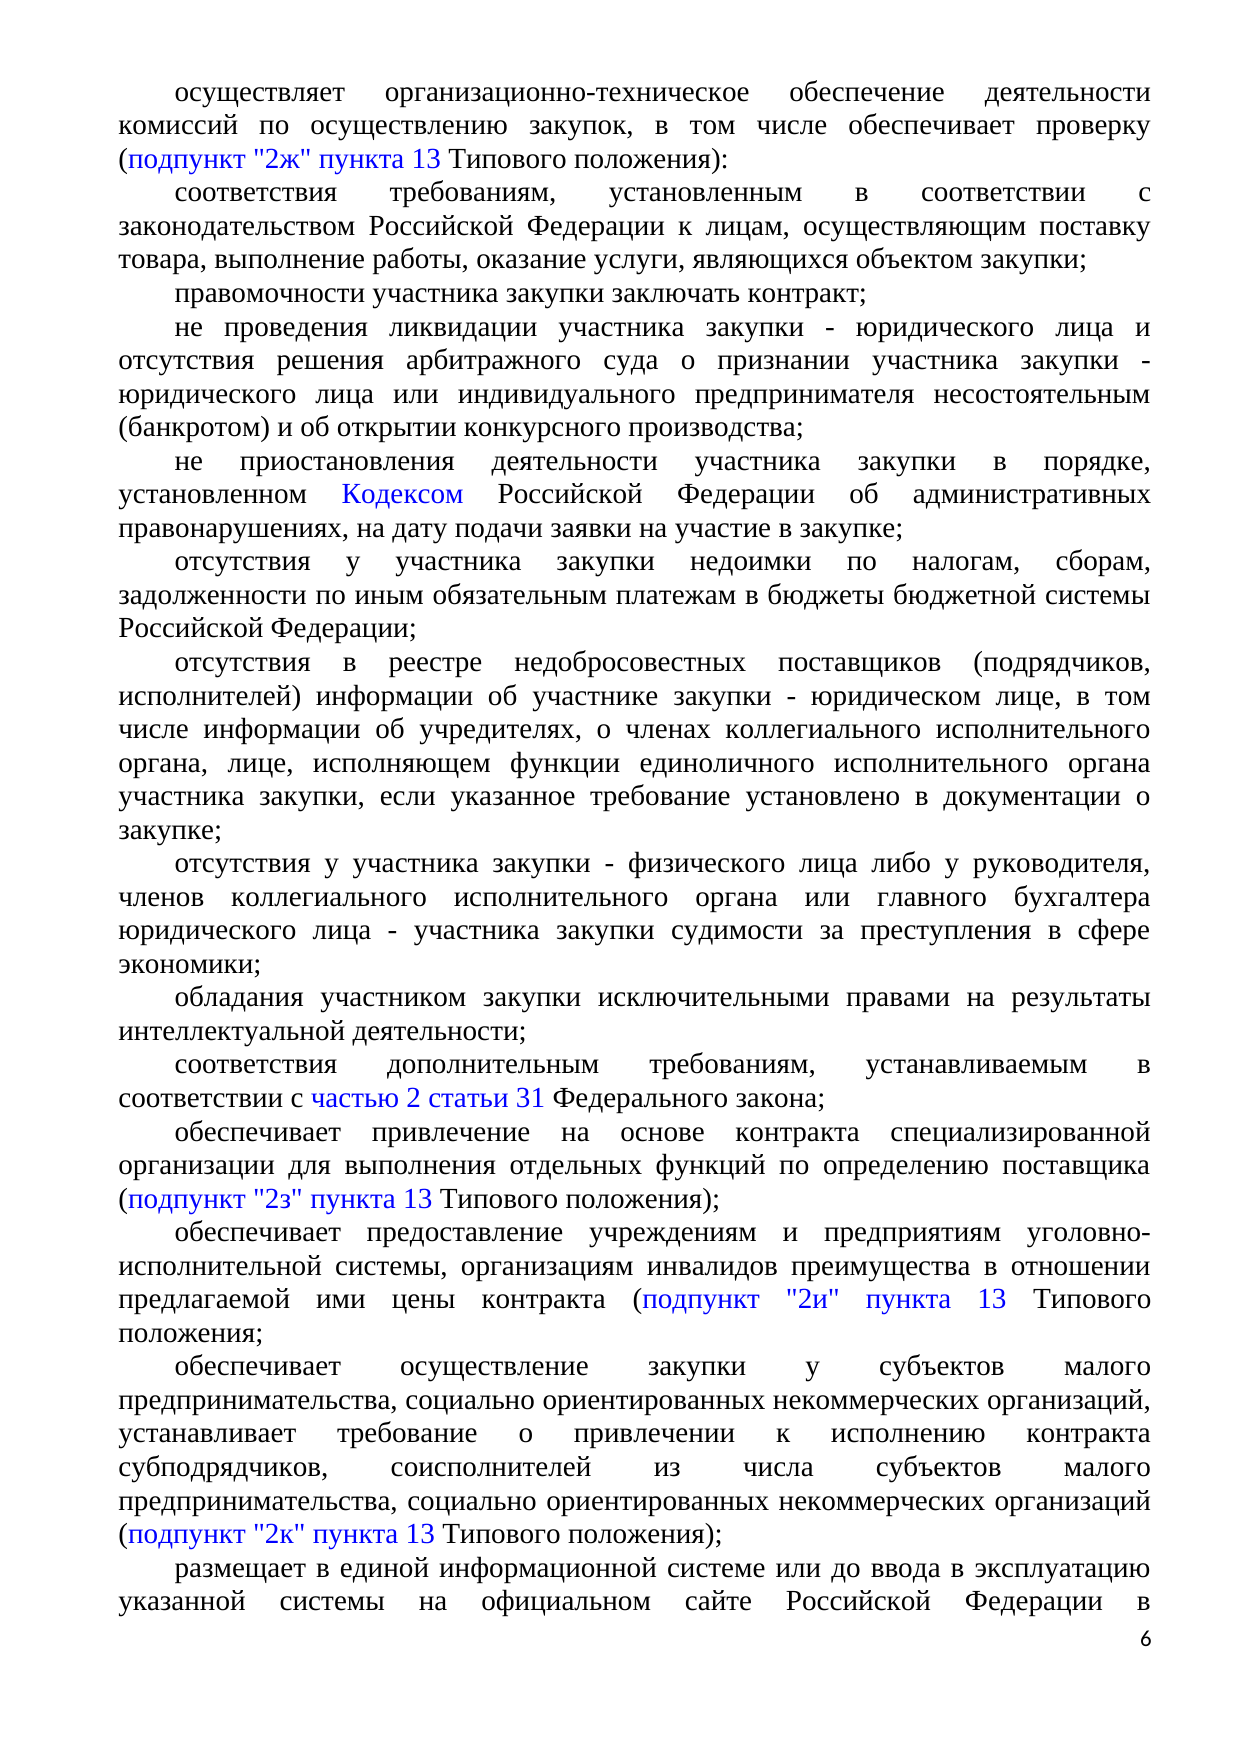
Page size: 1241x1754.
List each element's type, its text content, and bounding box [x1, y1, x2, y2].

text соответствия требованиям, установленным в соответствии с законодательством Российской Федерации к лицам, осуществляющим поставку товара, выполнение работы, оказание услуги, являющихся объектом закупки; [118, 174, 1152, 275]
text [118, 1550, 1152, 1617]
text не проведения ликвидации участника закупки - юридического лица и отсутствия решения арбитражного суда о признании участника закупки - юридического лица или индивидуального предпринимателя несостоятельным (банкротом) и об открытии конкурсного производства; [118, 309, 1152, 443]
text обеспечивает предоставление учреждениям и предприятиям уголовно-исполнительной системы, организациям инвалидов преимущества в отношении предлагаемой ими цены контракта (подпункт "2и" пункта 13 Типового положения; [118, 1214, 1152, 1348]
text обладания участником закупки исключительными правами на результаты интеллектуальной деятельности; [118, 979, 1152, 1047]
text правомочности участника закупки заключать контракт; [118, 275, 1152, 309]
text осуществляет организационно-техническое обеспечение деятельности комиссий по осуществлению закупок, в том числе обеспечивает проверку (подпункт "2ж" пункта 13 Типового положения): [118, 74, 1152, 174]
text соответствия дополнительным требованиям, устанавливаемым в соответствии с частью 2 статьи 31 Федерального закона; [118, 1047, 1152, 1114]
text обеспечивает осуществление закупки у субъектов малого предпринимательства, социально ориентированных некоммерческих организаций, устанавливает требование о привлечении к исполнению контракта субподрядчиков, соисполнителей из числа субъектов малого предпринимательства, социально ориентированных некоммерческих организаций (подпункт "2к" пункта 13 Типового положения); [118, 1348, 1152, 1550]
text отсутствия у участника закупки - физического лица либо у руководителя, членов коллегиального исполнительного органа или главного бухгалтера юридического лица - участника закупки судимости за преступления в сфере экономики; [118, 845, 1152, 979]
text отсутствия у участника закупки недоимки по налогам, сборам, задолженности по иным обязательным платежам в бюджеты бюджетной системы Российской Федерации; [118, 543, 1152, 644]
text обеспечивает привлечение на основе контракта специализированной организации для выполнения отдельных функций по определению поставщика (подпункт "2з" пункта 13 Типового положения); [118, 1114, 1152, 1214]
text не приостановления деятельности участника закупки в порядке, установленном Кодексом Российской Федерации об административных правонарушениях, на дату подачи заявки на участие в закупке; [118, 443, 1152, 543]
text отсутствия в реестре недобросовестных поставщиков (подрядчиков, исполнителей) информации об участнике закупки - юридическом лице, в том числе информации об учредителях, о членах коллегиального исполнительного органа, лице, исполняющем функции единоличного исполнительного органа участника закупки, если указанное требование установлено в документации о закупке; [118, 644, 1152, 845]
